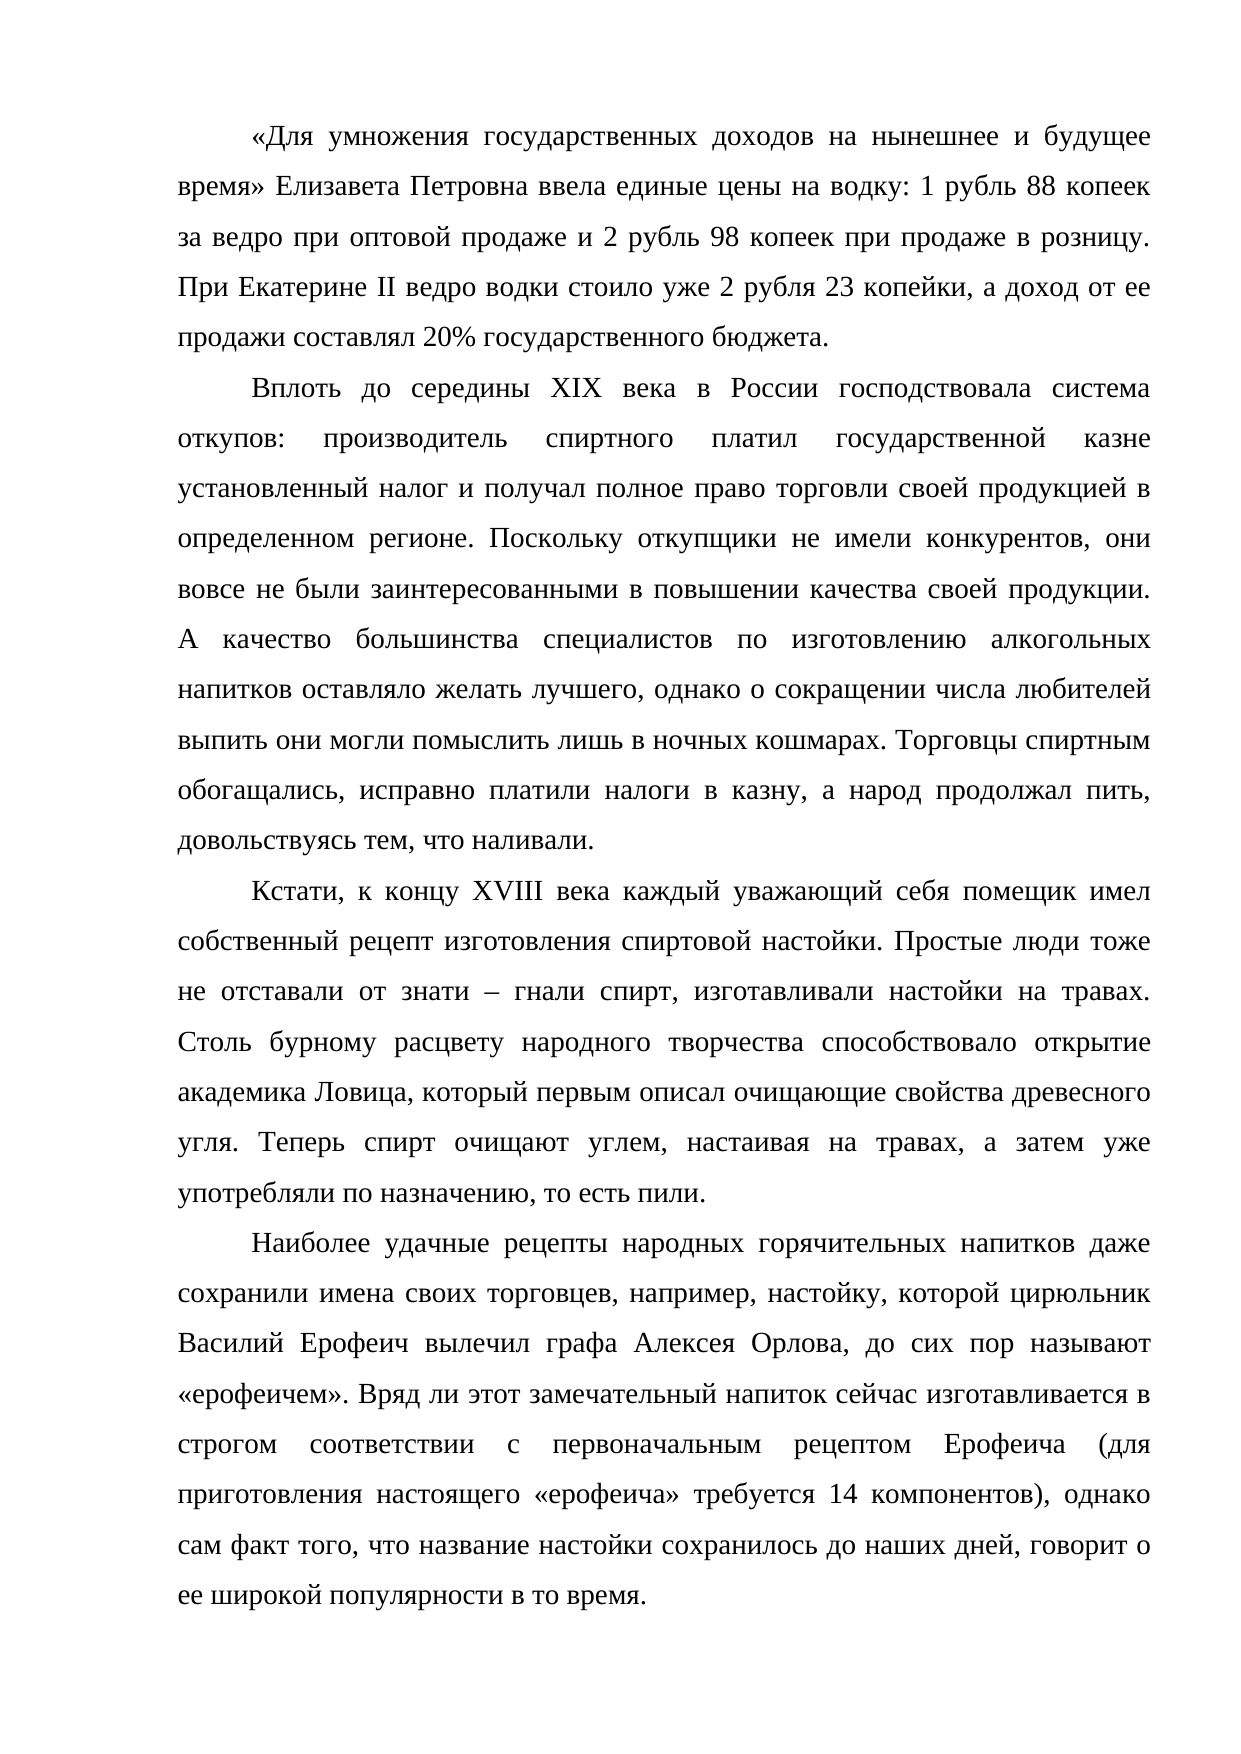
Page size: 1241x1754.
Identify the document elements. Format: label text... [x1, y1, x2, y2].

text Кстати, к концу XVIII века каждый уважающий себя помещик имел собственный рецепт изготовления спиртовой настойки. Простые люди тоже не отставали от знати – гнали спирт, изготавливали настойки на травах. Столь бурному расцвету народного творчества способствовало открытие академика Ловица, который первым описал очищающие свойства древесного угля. Теперь спирт очищают углем, настаивая на травах, а затем уже употребляли по назначению, то есть пили. [177, 873, 1152, 1208]
text Вплоть до середины XIX века в России господствовала система откупов: производитель спиртного платил государственной казне установленный налог и получал полное право торговли своей продукцией в определенном регионе. Поскольку откупщики не имели конкурентов, они вовсе не были заинтересованными в повышении качества своей продукции. А качество большинства специалистов по изготовлению алкогольных напитков оставляло желать лучшего, однако о сокращении числа любителей выпить они могли помыслить лишь в ночных кошмарах. Торговцы спиртным обогащались, исправно платили налоги в казну, а народ продолжал пить, довольствуясь тем, что наливали. [177, 370, 1152, 856]
text Наиболее удачные рецепты народных горячительных напитков даже сохранили имена своих торговцев, например, настойку, которой цирюльник Василий Ерофеич вылечил графа Алексея Орлова, до сих пор называют «ерофеичем». Вряд ли этот замечательный напиток сейчас изготавливается в строгом соответствии с первоначальным рецептом Ерофеича (для приготовления настоящего «ерофеича» требуется 14 компонентов), однако сам факт того, что название настойки сохранилось до наших дней, говорит о ее широкой популярности в то время. [177, 1225, 1152, 1611]
text «Для умножения государственных доходов на нынешнее и будущее время» Елизавета Петровна ввела единые цены на водку: 1 рубль 88 копеек за ведро при оптовой продаже и 2 рубль 98 копеек при продаже в розницу. При Екатерине II ведро водки стоило уже 2 рубля 23 копейки, а доход от ее продажи составлял 20% государственного бюджета. [177, 118, 1152, 353]
